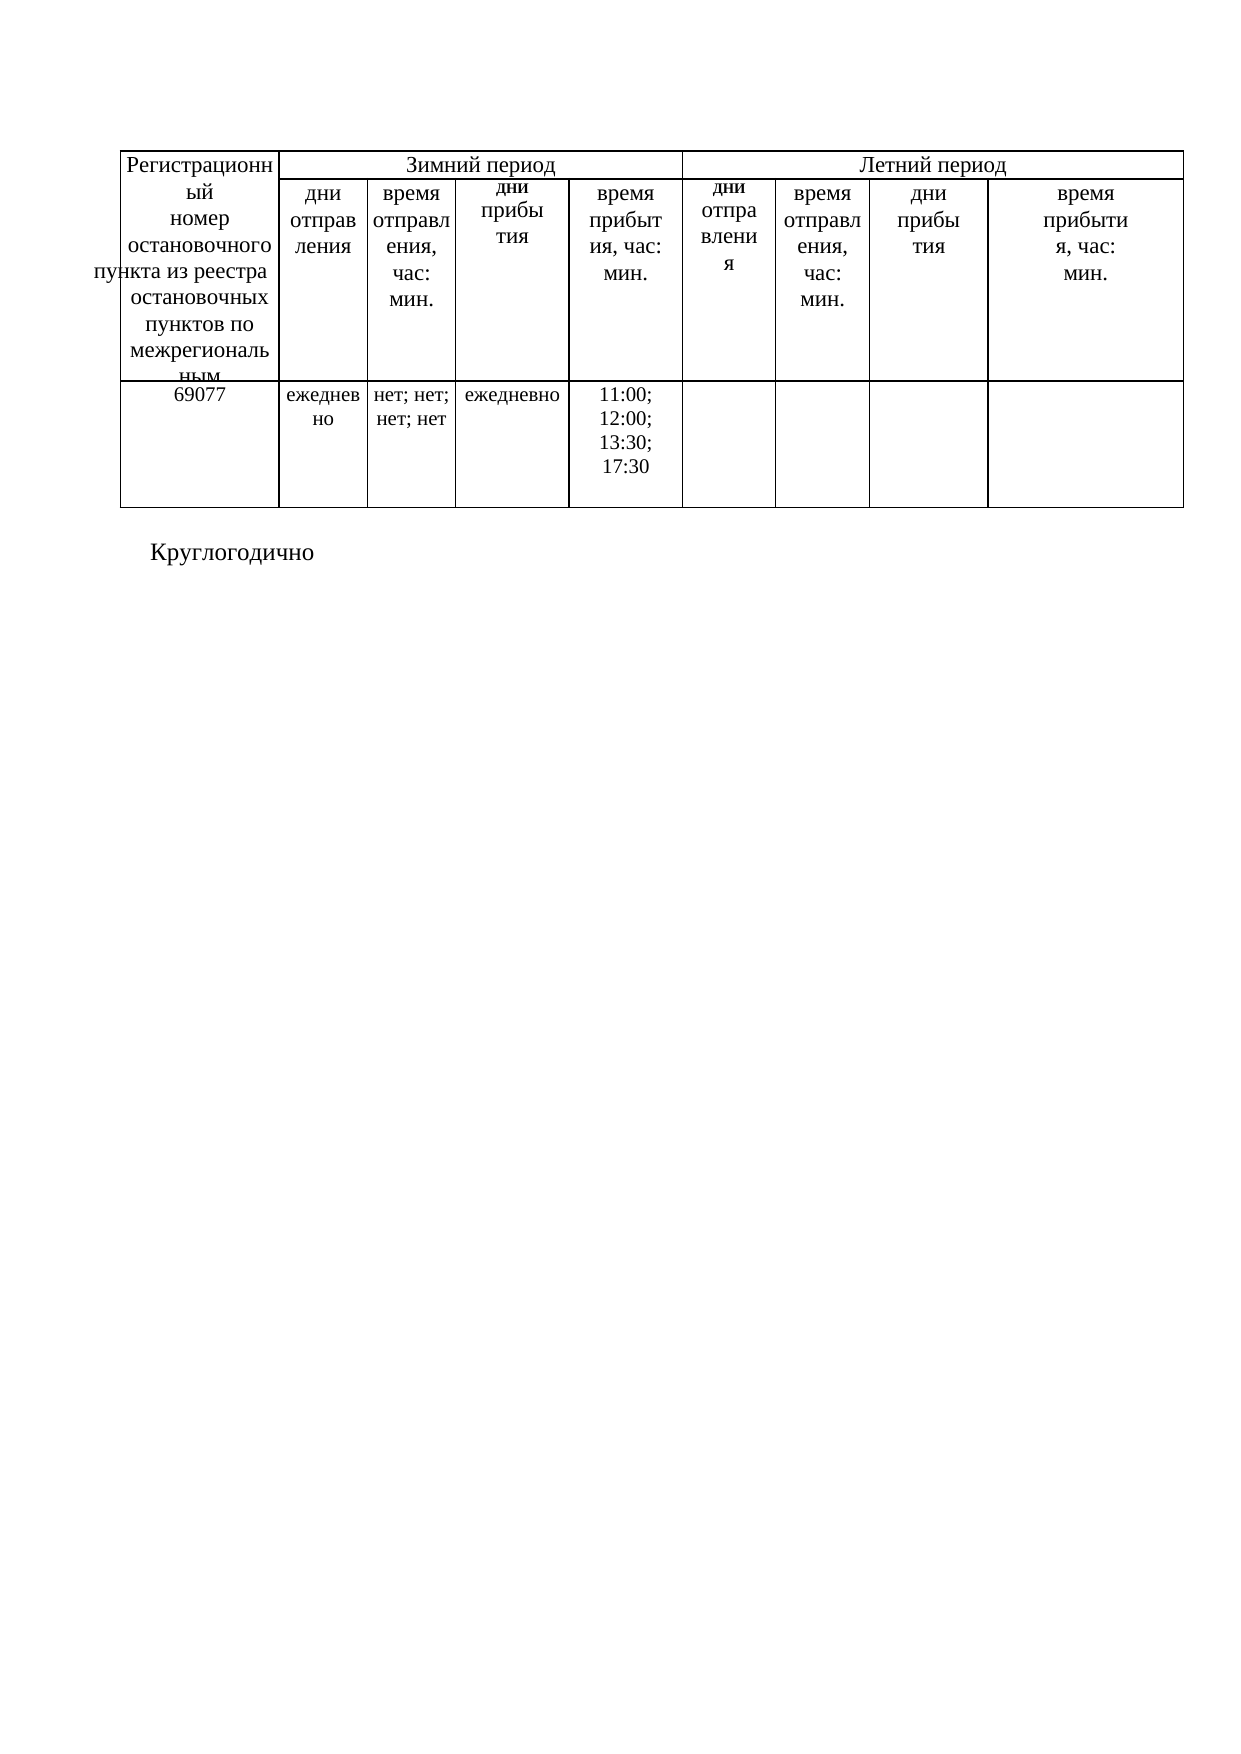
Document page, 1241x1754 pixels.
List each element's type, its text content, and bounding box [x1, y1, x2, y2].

table_cell 69077 [121, 382, 278, 507]
table_cell ежедневно [456, 382, 568, 507]
table_cell дни прибы тия [870, 180, 987, 380]
table_cell ДНИ отпра влени я [683, 180, 775, 380]
table_cell время прибыти я, час: мин. [989, 180, 1183, 380]
table_cell ежедневно [280, 382, 367, 507]
table_cell [683, 382, 775, 507]
table_header Летний период [683, 152, 1183, 178]
table_cell время отправл ения, час: мин. [776, 180, 869, 380]
table_cell [870, 382, 987, 507]
table_cell 11:00; 12:00; 13:30; 17:30 [570, 382, 682, 507]
table_cell [989, 382, 1183, 507]
table_cell ДНИ прибы тия [456, 180, 568, 380]
table_cell время прибыт ия, час: мин. [570, 180, 682, 380]
table_cell дни отправ ления [280, 180, 367, 380]
table_header Зимний период [280, 152, 682, 178]
table_cell нет; нет; нет; нет [368, 382, 455, 507]
table_cell [776, 382, 869, 507]
table_header Регистрационный номер остановочного пункта из реестра остановочных пунктов по межрегиональным маршрутам регулярных перевозок [121, 152, 278, 380]
table_cell время отправл ения, час: мин. [368, 180, 455, 380]
text Круглогодично [150, 537, 1090, 566]
